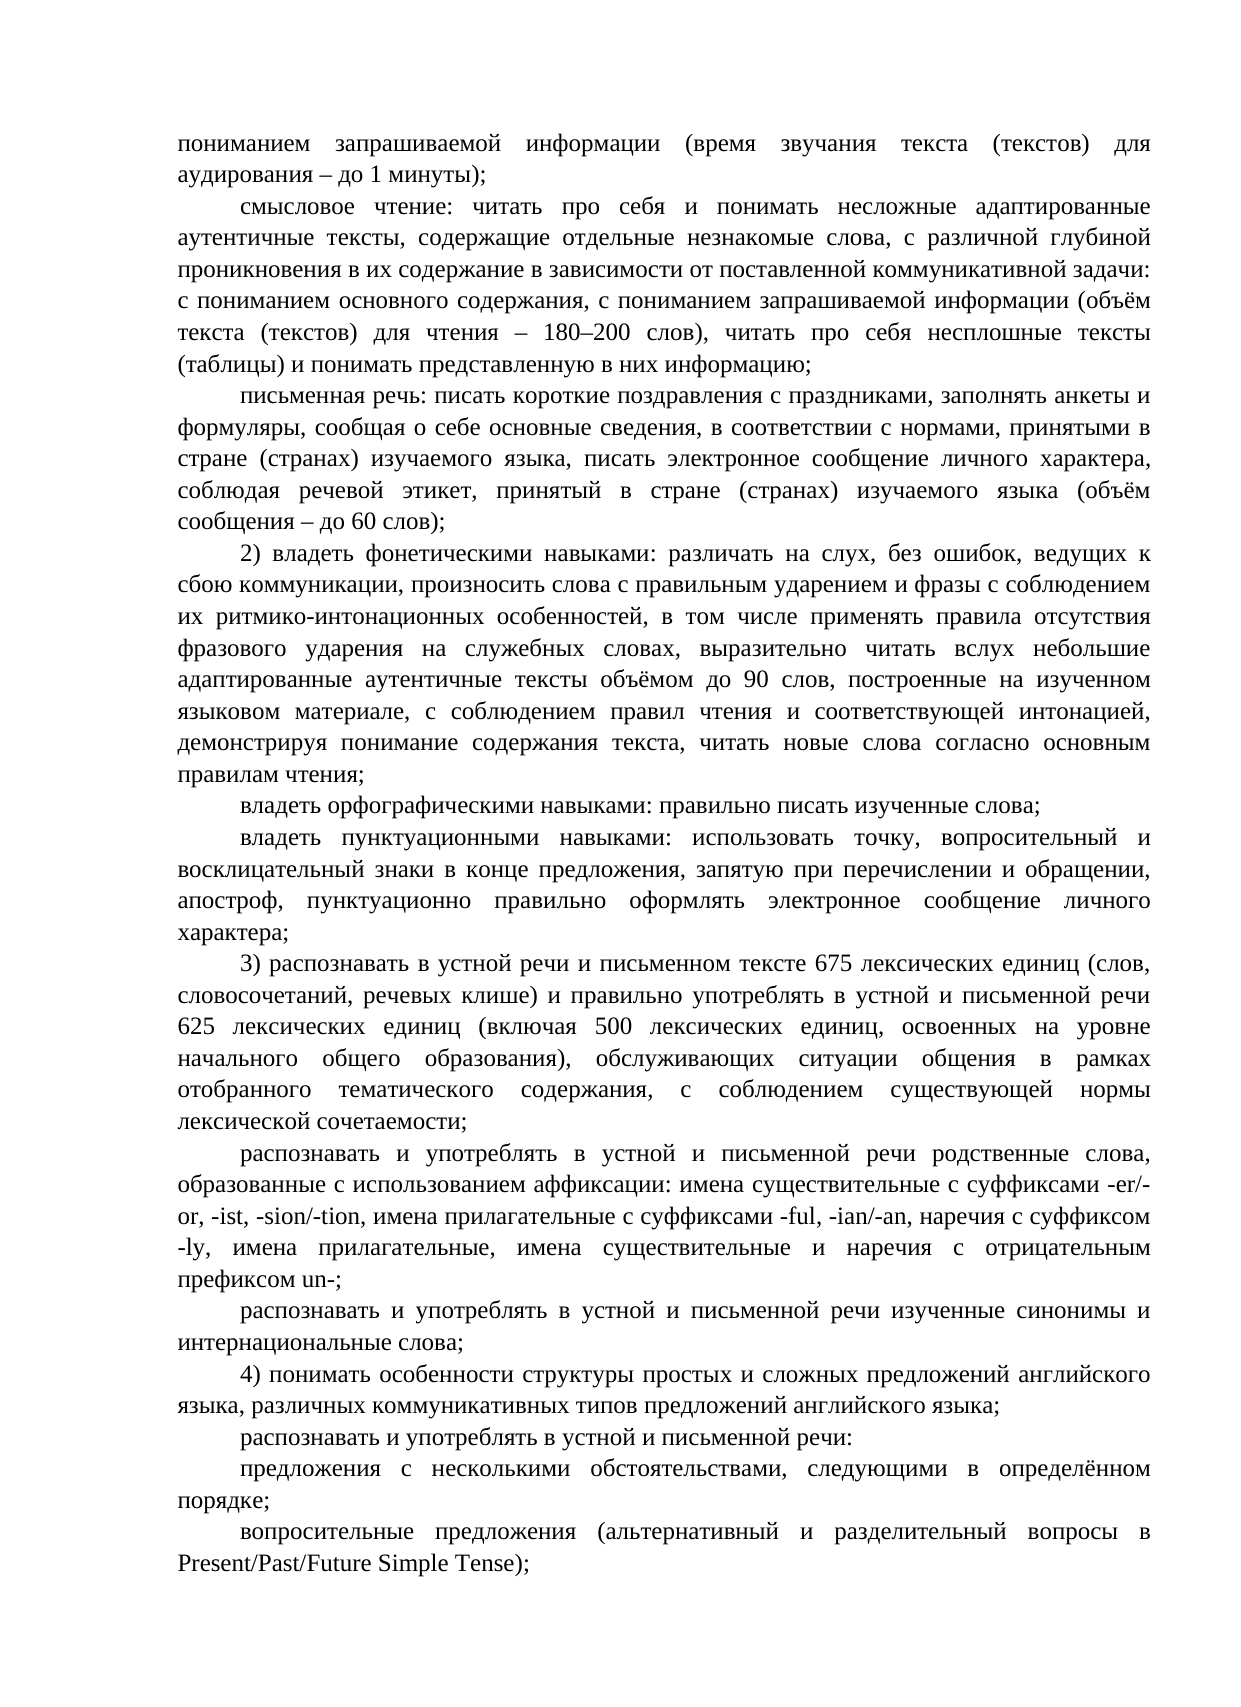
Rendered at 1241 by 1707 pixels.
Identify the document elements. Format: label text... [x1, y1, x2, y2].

text распознавать и употреблять в устной и письменной речи родственные слова, образованные с использованием аффиксации: имена существительные с суффиксами -er/-or, -ist, -sion/-tion, имена прилагательные с суффиксами -ful, -ian/-an, наречия с суффиксом -ly, имена прилагательные, имена существительные и наречия с отрицательным префиксом un-; [177, 1138, 1152, 1293]
text владеть пунктуационными навыками: использовать точку, вопросительный и восклицательный знаки в конце предложения, запятую при перечислении и обращении, апостроф, пунктуационно правильно оформлять электронное сообщение личного характера; [177, 822, 1152, 946]
text 3) распознавать в устной речи и письменном тексте 675 лексических единиц (слов, словосочетаний, речевых клише) и правильно употреблять в устной и письменной речи 625 лексических единиц (включая 500 лексических единиц, освоенных на уровне начального общего образования), обслуживающих ситуации общения в рамках отобранного тематического содержания, с соблюдением существующей нормы лексической сочетаемости; [177, 948, 1152, 1135]
text письменная речь: писать короткие поздравления с праздниками, заполнять анкеты и формуляры, сообщая о себе основные сведения, в соответствии с нормами, принятыми в стране (странах) изучаемого языка, писать электронное сообщение личного характера, соблюдая речевой этикет, принятый в стране (странах) изучаемого языка (объём сообщения – до 60 слов); [177, 380, 1152, 535]
text предложения с несколькими обстоятельствами, следующими в определённом порядке; [177, 1453, 1152, 1514]
text распознавать и употреблять в устной и письменной речи изученные синонимы и интернациональные слова; [177, 1296, 1152, 1356]
text 2) владеть фонетическими навыками: различать на слух, без ошибок, ведущих к сбою коммуникации, произносить слова с правильным ударением и фразы с соблюдением их ритмико-интонационных особенностей, в том числе применять правила отсутствия фразового ударения на служебных словах, выразительно читать вслух небольшие адаптированные аутентичные тексты объёмом до 90 слов, построенные на изученном языковом материале, с соблюдением правил чтения и соответствующей интонацией, демонстрируя понимание содержания текста, читать новые слова согласно основным правилам чтения; [177, 538, 1152, 788]
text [177, 128, 1152, 188]
text владеть орфографическими навыками: правильно писать изученные слова; [177, 791, 1152, 819]
text 4) понимать особенности структуры простых и сложных предложений английского языка, различных коммуникативных типов предложений английского языка; [177, 1359, 1152, 1419]
text распознавать и употреблять в устной и письменной речи: [177, 1422, 1152, 1451]
text смысловое чтение: читать про себя и понимать несложные адаптированные аутентичные тексты, содержащие отдельные незнакомые слова, с различной глубиной проникновения в их содержание в зависимости от поставленной коммуникативной задачи: с пониманием основного содержания, с пониманием запрашиваемой информации (объём текста (текстов) для чтения – 180–200 слов), читать про себя несплошные тексты (таблицы) и понимать представленную в них информацию; [177, 191, 1152, 377]
text вопросительные предложения (альтернативный и разделительный вопросы в Present/Past/Future Simple Tense); [177, 1516, 1152, 1577]
